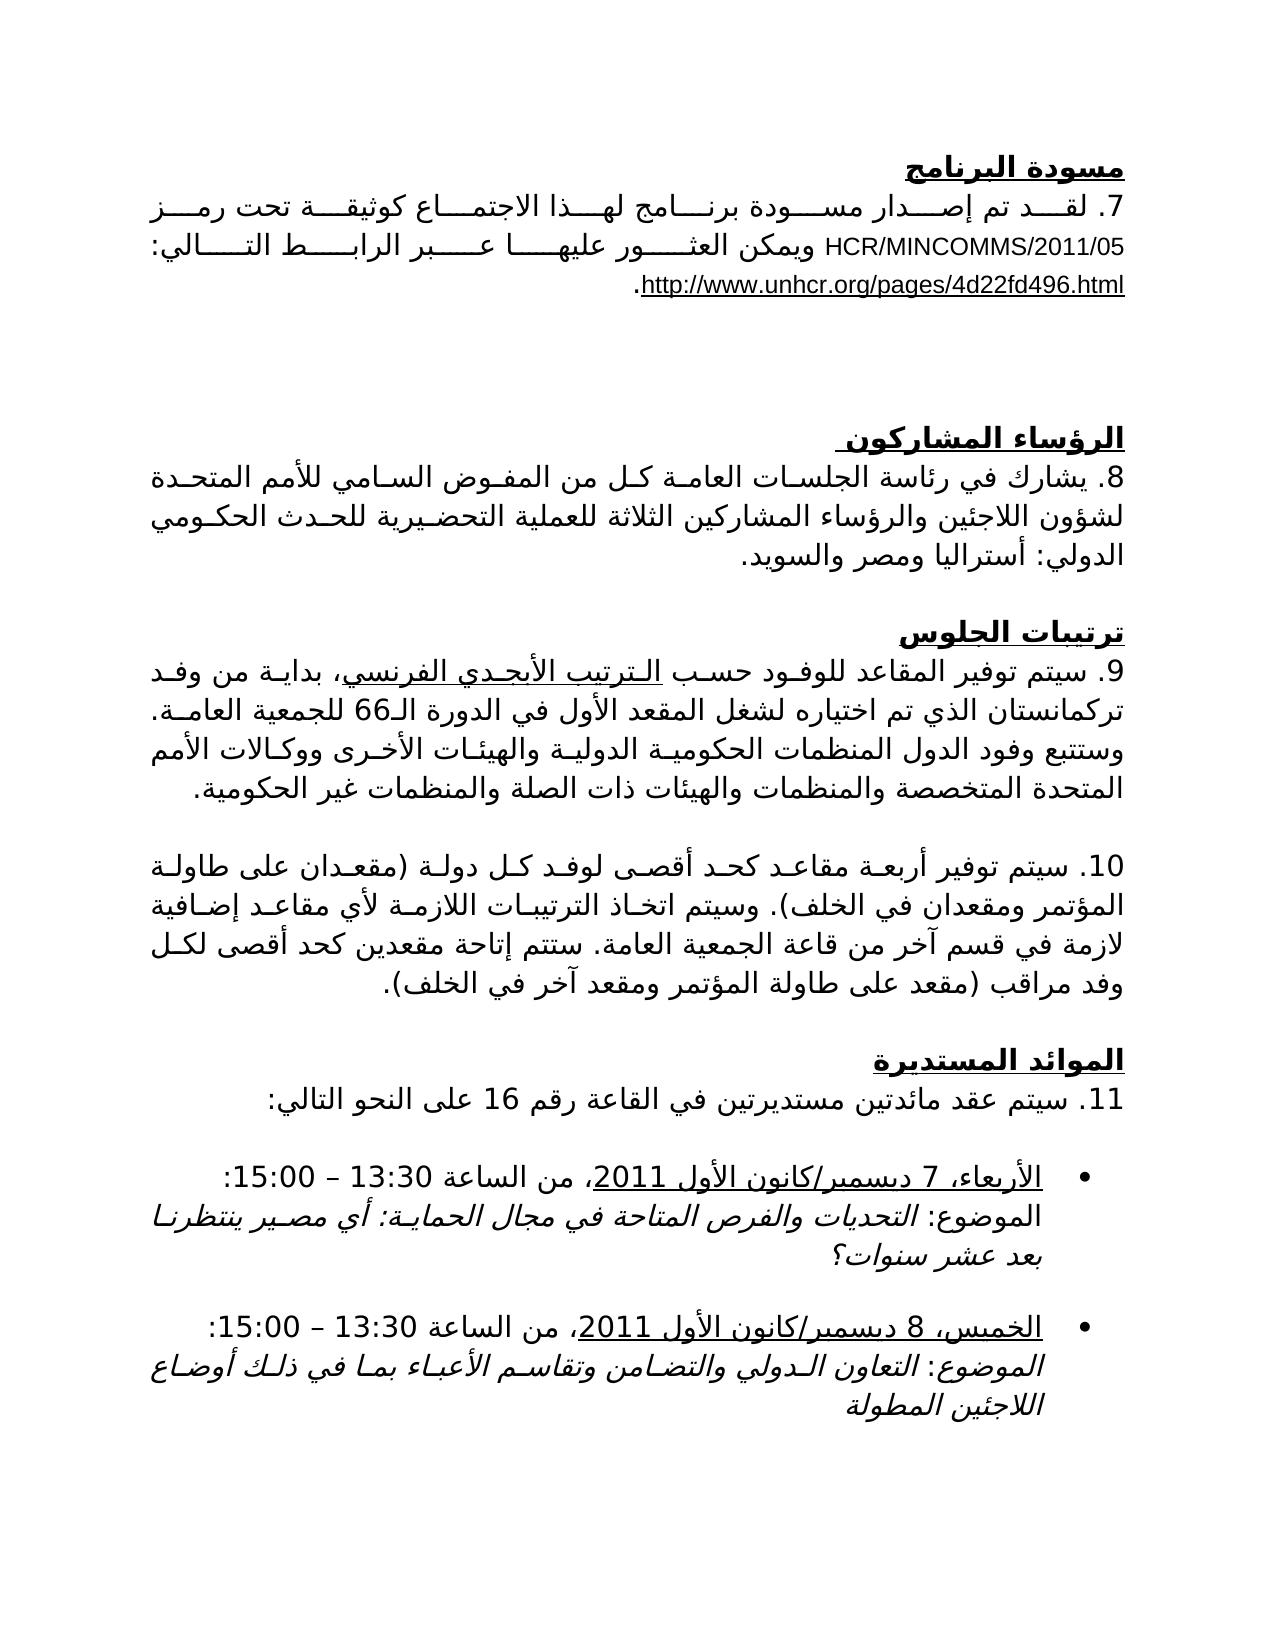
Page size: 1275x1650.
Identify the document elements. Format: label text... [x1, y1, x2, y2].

text 11. سيتم عقد مائدتين مستديرتين في القاعة رقم 16 على النحو التالي: [150, 1082, 1125, 1116]
text ترتيبات الجلوس [150, 616, 1125, 650]
list الأربعاء، 7 ديسمبر/كانون الأول 2011، من الساعة 13:30 – 15:00: [150, 1160, 1080, 1194]
text 8. يشارك في رئاسة الجلسات العامة كل من المفوض السامي للأمم المتحدة لشؤون اللاجئين والرؤساء المشاركين الثلاثة للعملية التحضيرية للحدث الحكومي الدولي: أستراليا ومصر والسويد. [150, 460, 1125, 572]
list الموضوع: التعاون الدولي والتضامن وتقاسم الأعباء بما في ذلك أوضاع اللاجئين المطولة [150, 1349, 1042, 1422]
text الرؤساء المشاركون [150, 421, 1125, 455]
text الموائد المستديرة [150, 1043, 1125, 1077]
text 9. سيتم توفير المقاعد للوفود حسب الترتيب الأبجدي الفرنسي، بداية من وفد تركمانستان الذي تم اختياره لشغل المقعد الأول في الدورة الـ66 للجمعية العامة. وستتبع وفود الدول المنظمات الحكومية الدولية والهيئات الأخرى ووكالات الأمم المتحدة المتخصصة والمنظمات والهيئات ذات الصلة والمنظمات غير الحكومية. [150, 655, 1125, 806]
text 7. لقد تم إصدار مسودة برنامج لهذا الاجتماع كوثيقة تحت رمز /MINCOMMS/2011/05 ويمكن العثور عليها عبر الرابط التالي: http://www.unhcr.org/pages/4d22fd496.html. [150, 189, 1125, 301]
list الموضوع: التحديات والفرص المتاحة في مجال الحماية: أي مصير ينتظرنا بعد عشر سنوات؟ [150, 1199, 1042, 1272]
text 10. سيتم توفير أربعة مقاعد كحد أقصى لوفد كل دولة (مقعدان على طاولة المؤتمر ومقعدان في الخلف). وسيتم اتخاذ الترتيبات اللازمة لأي مقاعد إضافية لازمة في قسم آخر من قاعة الجمعية العامة. ستتم إتاحة مقعدين كحد أقصى لكل وفد مراقب (مقعد على طاولة المؤتمر ومقعد آخر في الخلف). [150, 849, 1125, 1000]
list الخميس، 8 ديسمبر/كانون الأول 2011، من الساعة 13:30 – 15:00: [150, 1310, 1080, 1344]
text مسودة البرنامج [150, 150, 1125, 184]
